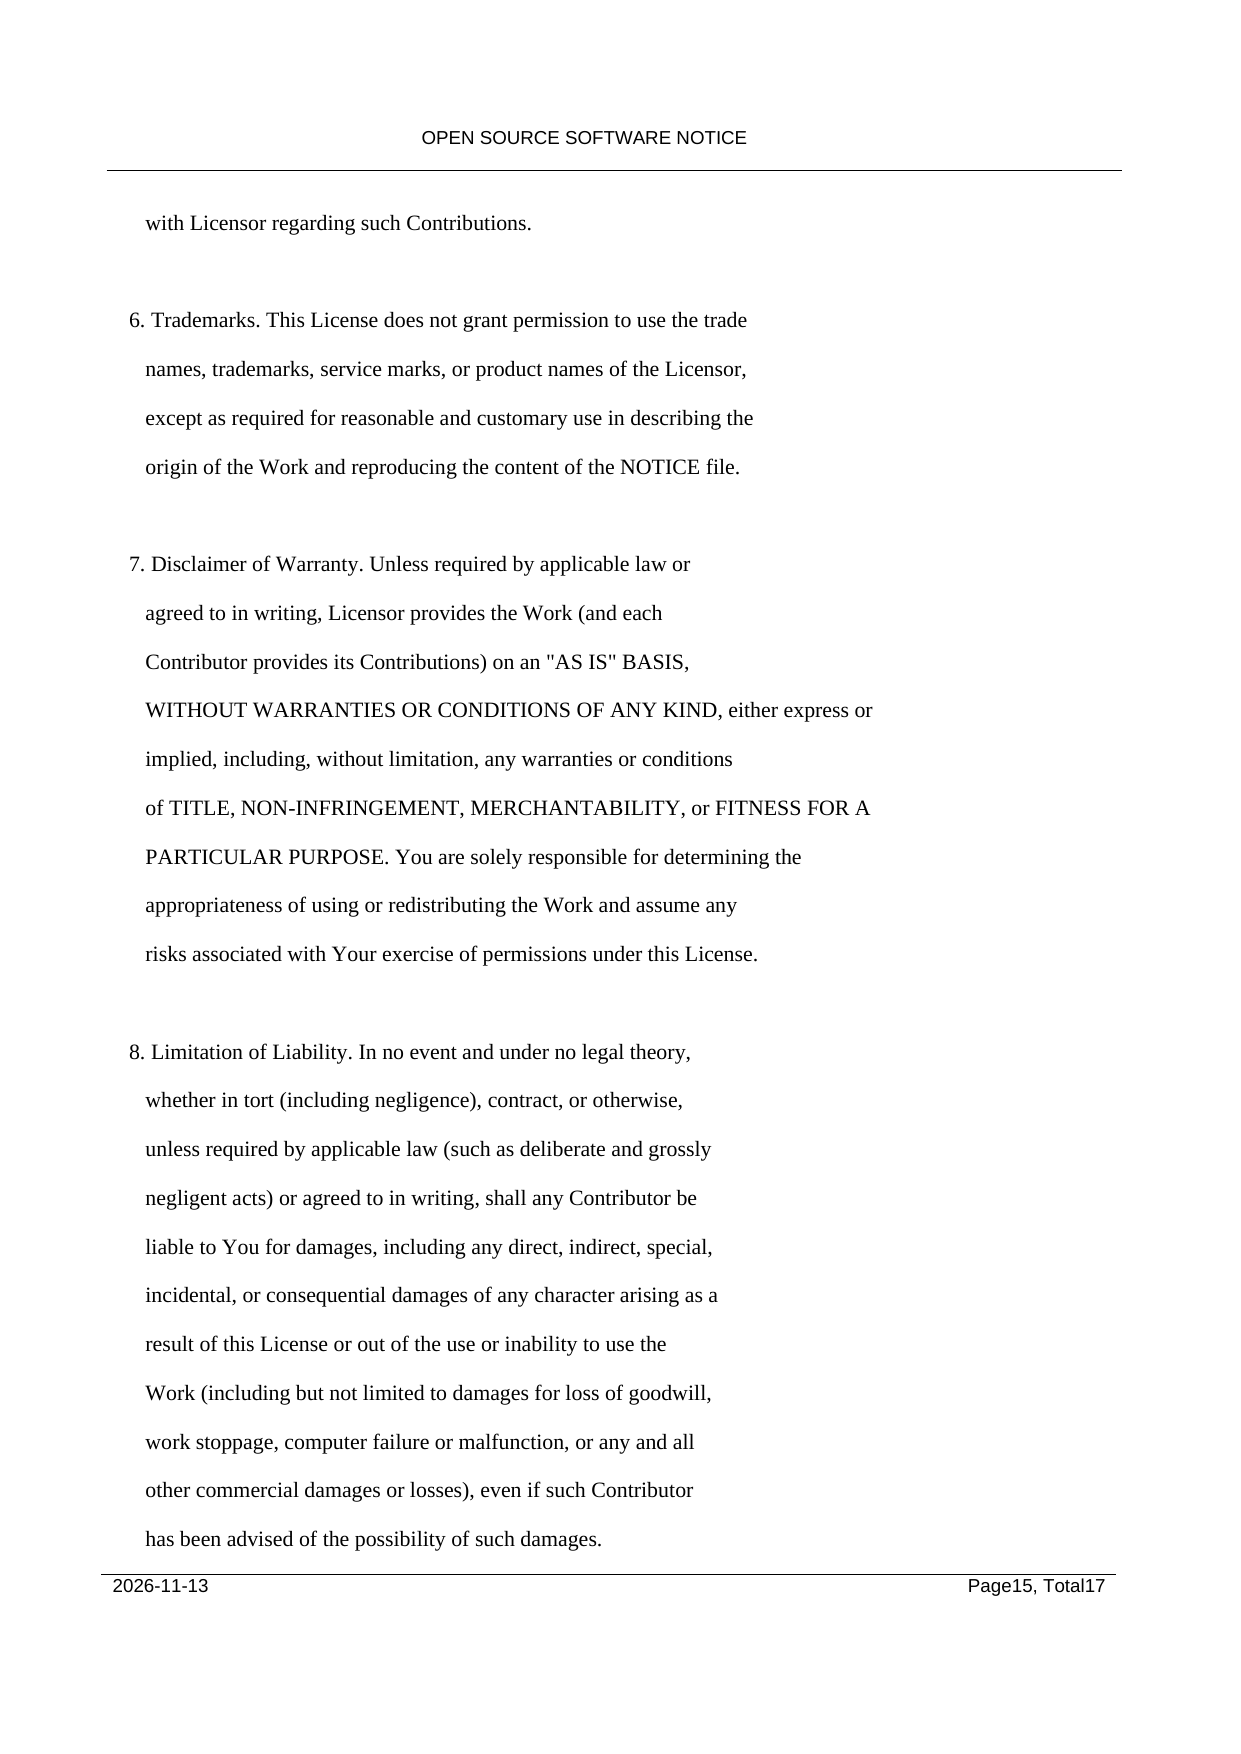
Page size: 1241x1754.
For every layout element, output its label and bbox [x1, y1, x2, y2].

text [112, 206, 1128, 1555]
